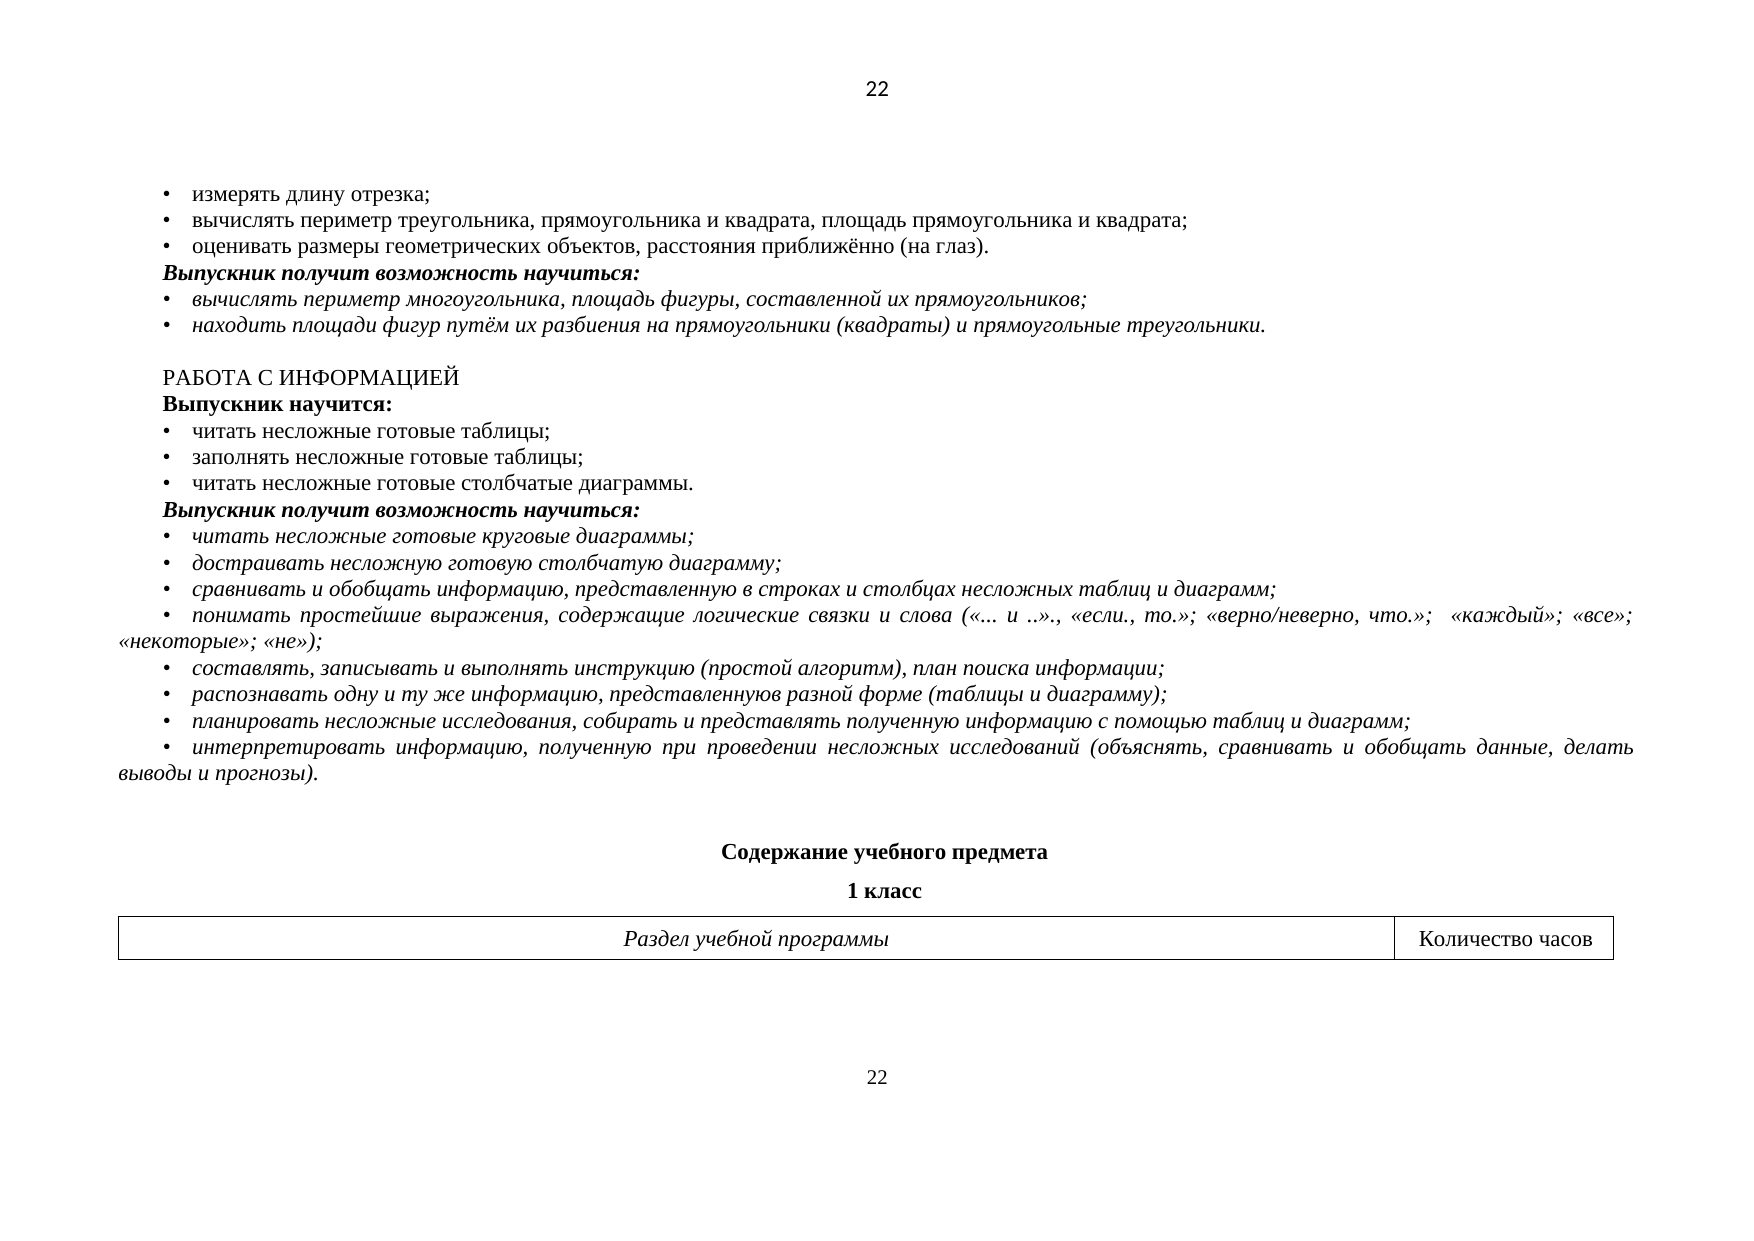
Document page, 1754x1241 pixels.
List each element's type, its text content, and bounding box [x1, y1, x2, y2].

text • читать несложные готовые столбчатые диаграммы. [118, 469, 1636, 496]
text Содержание учебного предмета [118, 838, 1636, 865]
text Выпускник получит возможность научиться: [118, 259, 1636, 285]
text • достраивать несложную готовую столбчатую диаграмму; [118, 548, 1636, 575]
text • планировать несложные исследования, собирать и представлять полученную информацию с помощью таблиц и диаграмм; [118, 707, 1636, 733]
text • находить площади фигур путём их разбиения на прямоугольники (квадраты) и прямоугольные треугольники. [118, 311, 1636, 338]
text РАБОТА С ИНФОРМАЦИЕЙ [118, 364, 1636, 390]
text • измерять длину отрезка; [118, 179, 1636, 206]
text 1 класс [118, 877, 1636, 904]
text • распознавать одну и ту же информацию, представленнуюв разной форме (таблицы и диаграмму); [118, 680, 1636, 707]
text Выпускник научится: [118, 390, 1636, 417]
text • вычислять периметр треугольника, прямоугольника и квадрата, площадь прямоугольника и квадрата; [118, 206, 1636, 232]
table_header Раздел учебной программы [119, 917, 1394, 959]
text • сравнивать и обобщать информацию, представленную в строках и столбцах несложных таблиц и диаграмм; [118, 575, 1636, 601]
table_header Количество часов [1395, 917, 1613, 959]
text • понимать простейшие выражения, содержащие логические связки и слова («... и ..»., «если., то.»; «верно/неверно, что.»; «каждый»; «все»; «некоторые»; «не»); [118, 601, 1636, 654]
text • составлять, записывать и выполнять инструкцию (простой алгоритм), план поиска информации; [118, 654, 1636, 680]
text • читать несложные готовые круговые диаграммы; [118, 522, 1636, 548]
text Выпускник получит возможность научиться: [118, 496, 1636, 522]
text • интерпретировать информацию, полученную при проведении несложных исследований (объяснять, сравнивать и обобщать данные, делать выводы и прогнозы). [118, 733, 1636, 786]
text • заполнять несложные готовые таблицы; [118, 443, 1636, 469]
text • оценивать размеры геометрических объектов, расстояния приближённо (на глаз). [118, 232, 1636, 259]
text • читать несложные готовые таблицы; [118, 417, 1636, 443]
text • вычислять периметр многоугольника, площадь фигуры, составленной их прямоугольников; [118, 285, 1636, 311]
